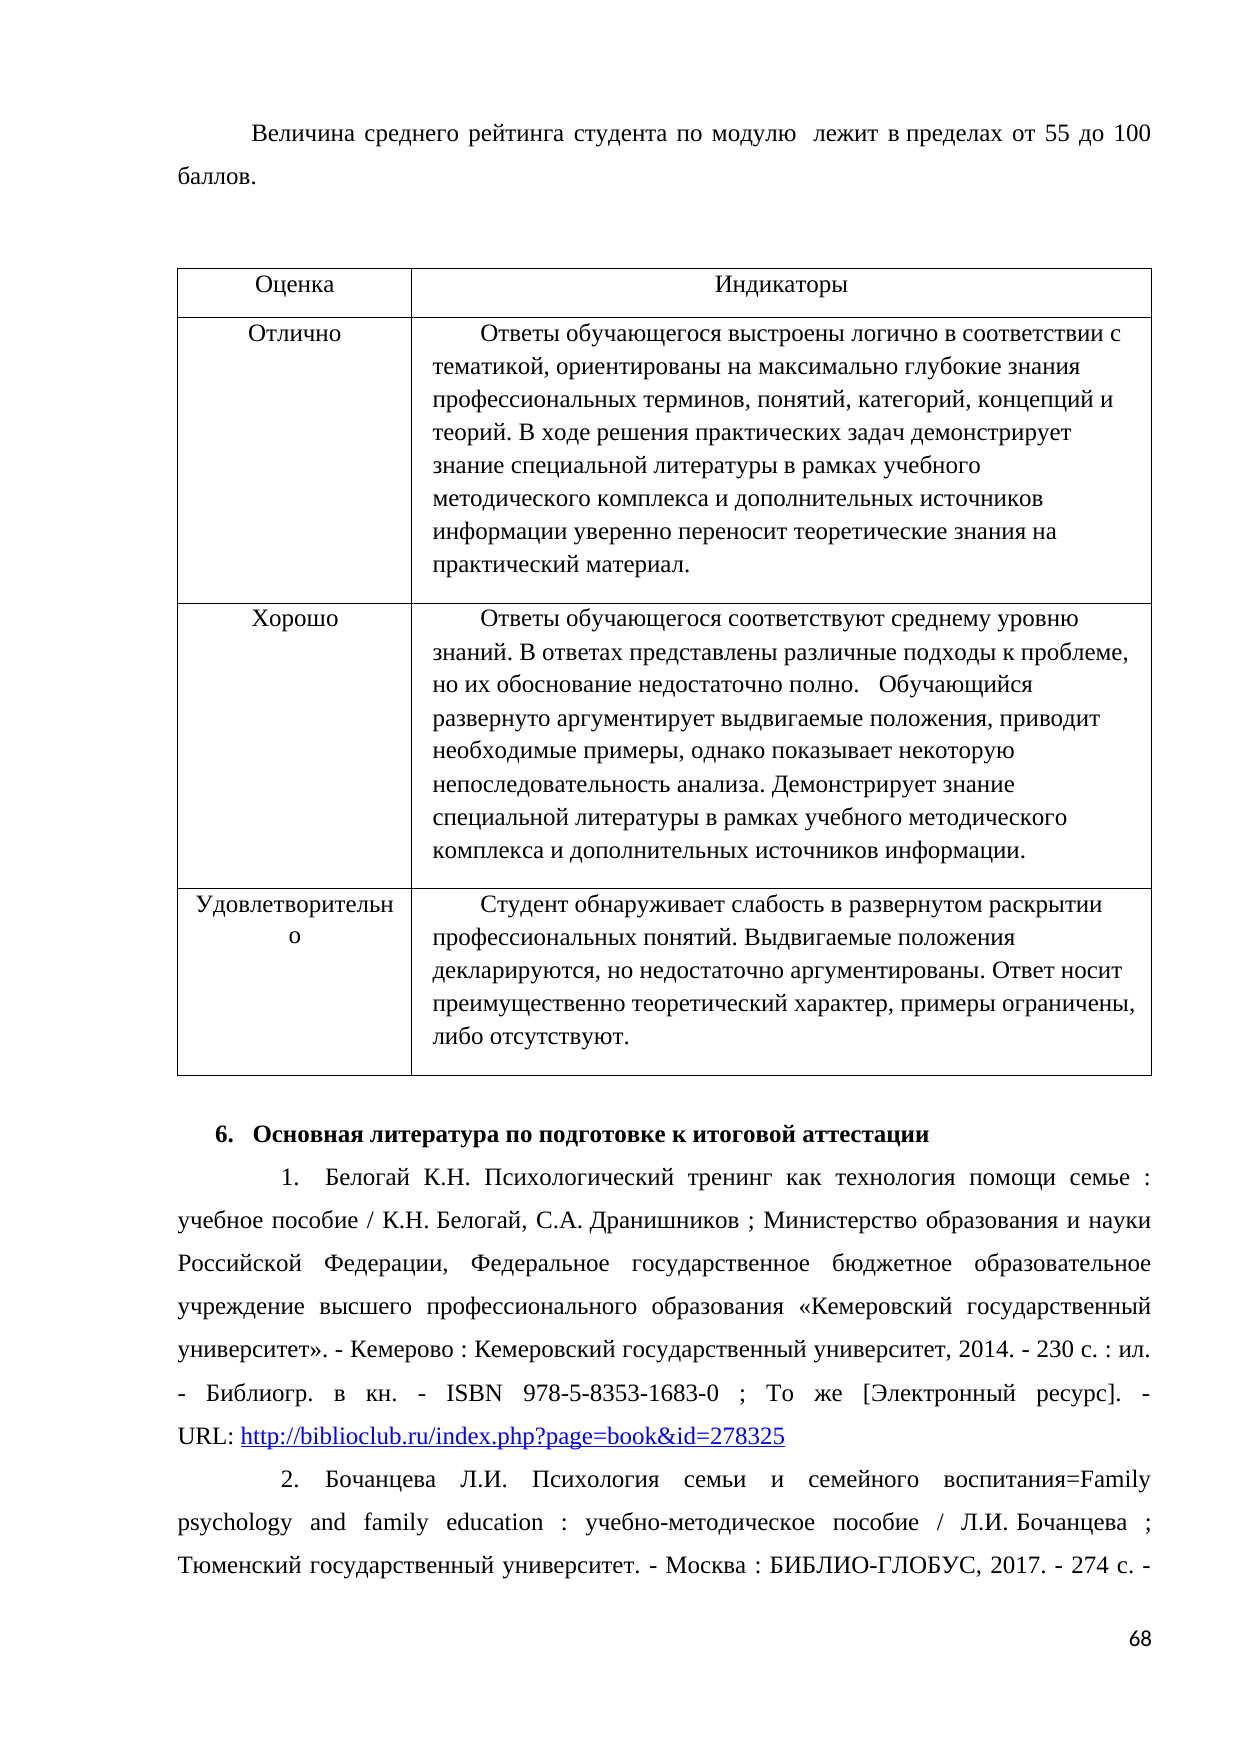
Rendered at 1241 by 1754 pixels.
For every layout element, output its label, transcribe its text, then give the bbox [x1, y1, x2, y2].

table_cell Ответы обучающегося выстроены логично в соответствии с тематикой, ориентированы на максимально глубокие знания профессиональных терминов, понятий, категорий, концепций и теорий. В ходе решения практических задач демонстрирует знание специальной литературы в рамках учебного методического комплекса и дополнительных источников информации уверенно переносит теоретические знания на практический материал. [412, 318, 1151, 602]
list Белогай К.Н. Психологический тренинг как технология помощи семье : учебное пособие / К.Н. Белогай, С.А. Дранишников ; Министерство образования и науки Российской Федерации, Федеральное государственное бюджетное образовательное учреждение высшего профессионального образования «Кемеровский государственный университет». - Кемерово : Кемеровский государственный университет, 2014. - 230 с. : ил. - Библиогр. в кн. - ISBN 978-5-8353-1683-0 ; То же [Электронный ресурс]. - URL: http://biblioclub.ru/index.php?page=book&id=278325 [177, 1162, 1152, 1449]
table_cell Отлично [178, 318, 411, 602]
table_cell Студент обнаруживает слабость в развернутом раскрытии профессиональных понятий. Выдвигаемые положения декларируются, но недостаточно аргументированы. Ответ носит преимущественно теоретический характер, примеры ограничены, либо отсутствуют. [412, 889, 1151, 1075]
list Основная литература по подготовке к итоговой аттестации [215, 1119, 1152, 1148]
table_header Оценка [178, 269, 411, 317]
table_header Индикаторы [412, 269, 1151, 317]
text Величина среднего рейтинга студента по модулю лежит в пределах от 55 до 100 баллов. [177, 118, 1152, 190]
table_cell Ответы обучающегося соответствуют среднему уровню знаний. В ответах представлены различные подходы к проблеме, но их обоснование недостаточно полно. Обучающийся развернуто аргументирует выдвигаемые положения, приводит необходимые примеры, однако показывает некоторую непоследовательность анализа. Демонстрирует знание специальной литературы в рамках учебного методического комплекса и дополнительных источников информации. [412, 604, 1151, 888]
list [177, 1464, 1152, 1579]
table_cell Удовлетворительно [178, 889, 411, 1075]
table_cell Хорошо [178, 604, 411, 888]
